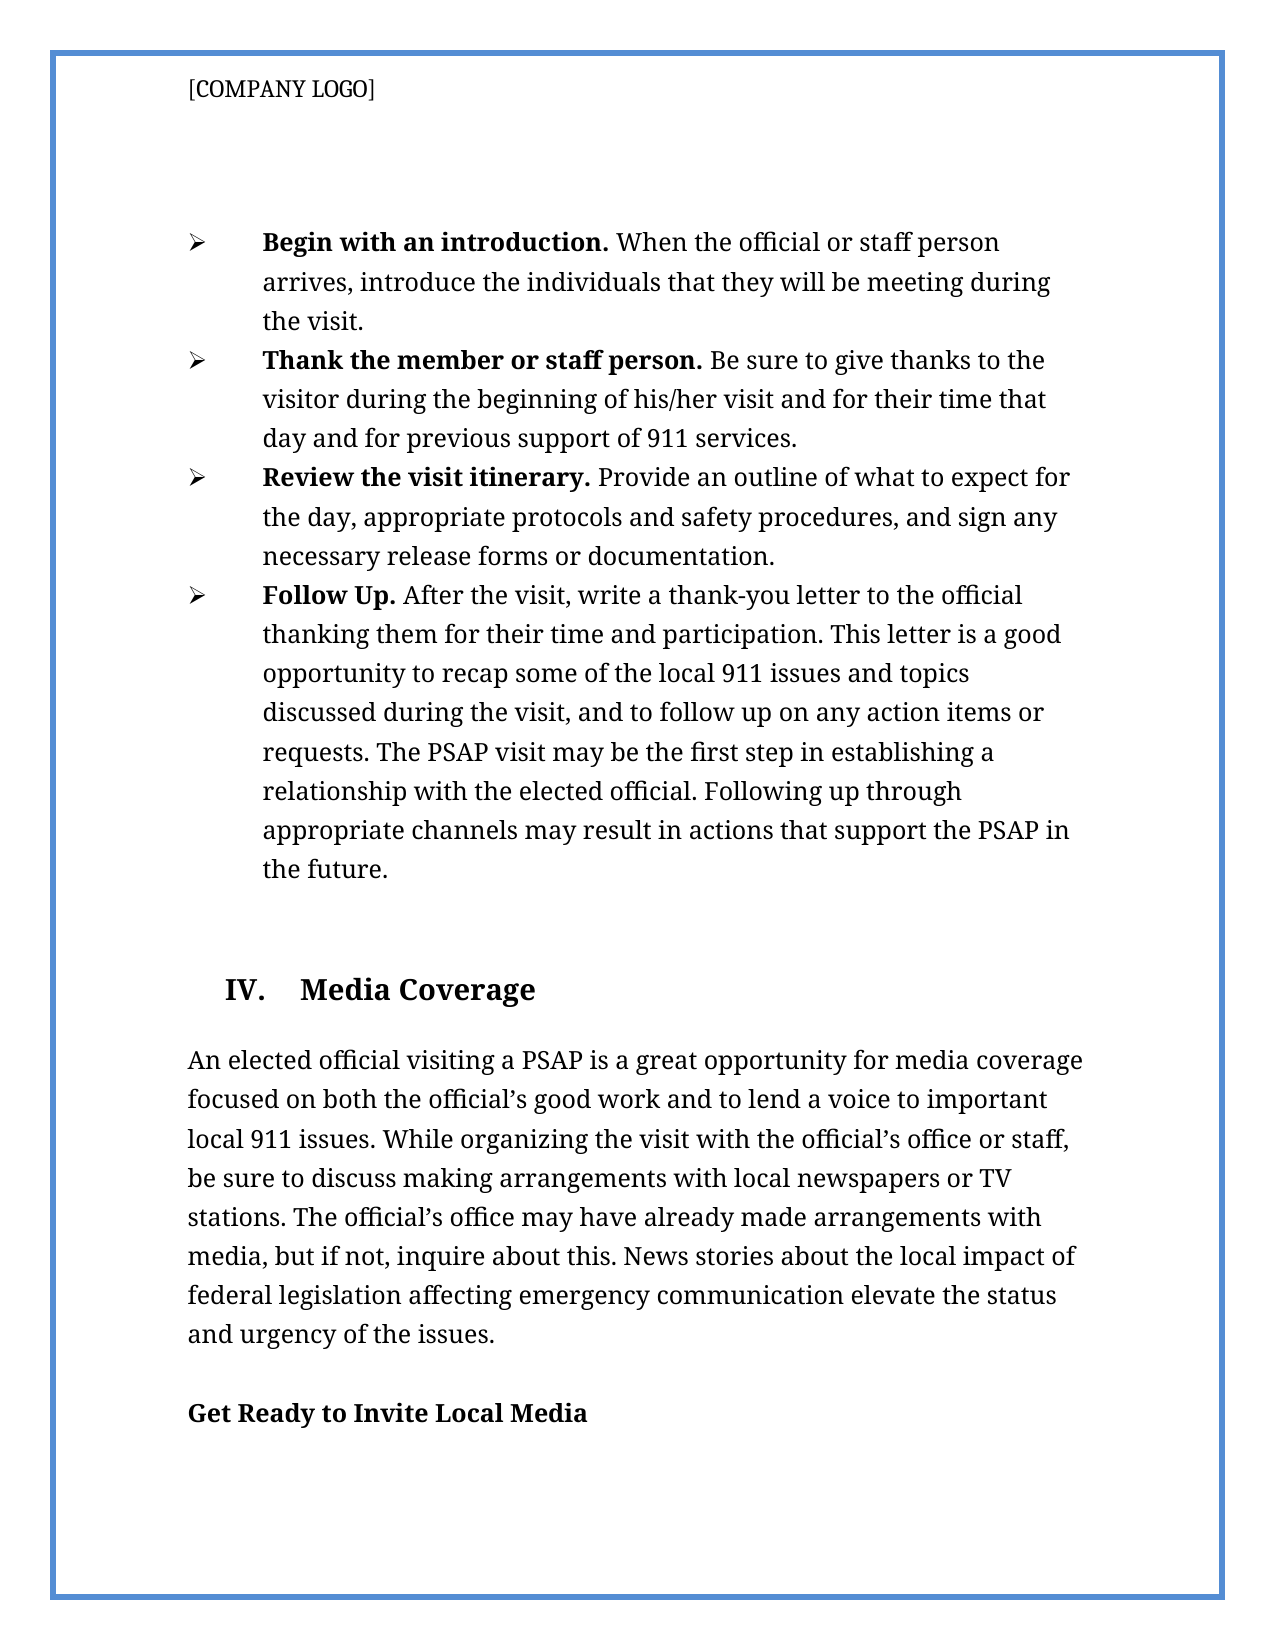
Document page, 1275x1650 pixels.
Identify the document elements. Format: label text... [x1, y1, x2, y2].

list Thank the member or staff person. Be sure to give thanks to the visitor during the beginning of his/her visit and for their time that day and for previous support of 911 services. [187, 342, 1087, 455]
text Get Ready to Invite Local Media [187, 1395, 1087, 1429]
list Media Coverage [225, 969, 1087, 1009]
list Begin with an introduction. When the official or staff person arrives, introduce the individuals that they will be meeting during the visit. [187, 225, 1087, 337]
list Review the visit itinerary. Provide an outline of what to expect for the day, appropriate protocols and safety procedures, and sign any necessary release forms or documentation. [187, 460, 1087, 572]
text An elected official visiting a PSAP is a great opportunity for media coverage focused on both the official’s good work and to lend a voice to important local 911 issues. While organizing the visit with the official’s office or staff, be sure to discuss making arrangements with local newspapers or TV stations. The official’s office may have already made arrangements with media, but if not, inquire about this. News stories about the local impact of federal legislation affecting emergency communication elevate the status and urgency of the issues. [187, 1043, 1087, 1351]
list Follow Up. After the visit, write a thank-you letter to the official thanking them for their time and participation. This letter is a good opportunity to recap some of the local 911 issues and topics discussed during the visit, and to follow up on any action items or requests. The PSAP visit may be the first step in establishing a relationship with the elected official. Following up through appropriate channels may result in actions that support the PSAP in the future. [187, 577, 1087, 886]
